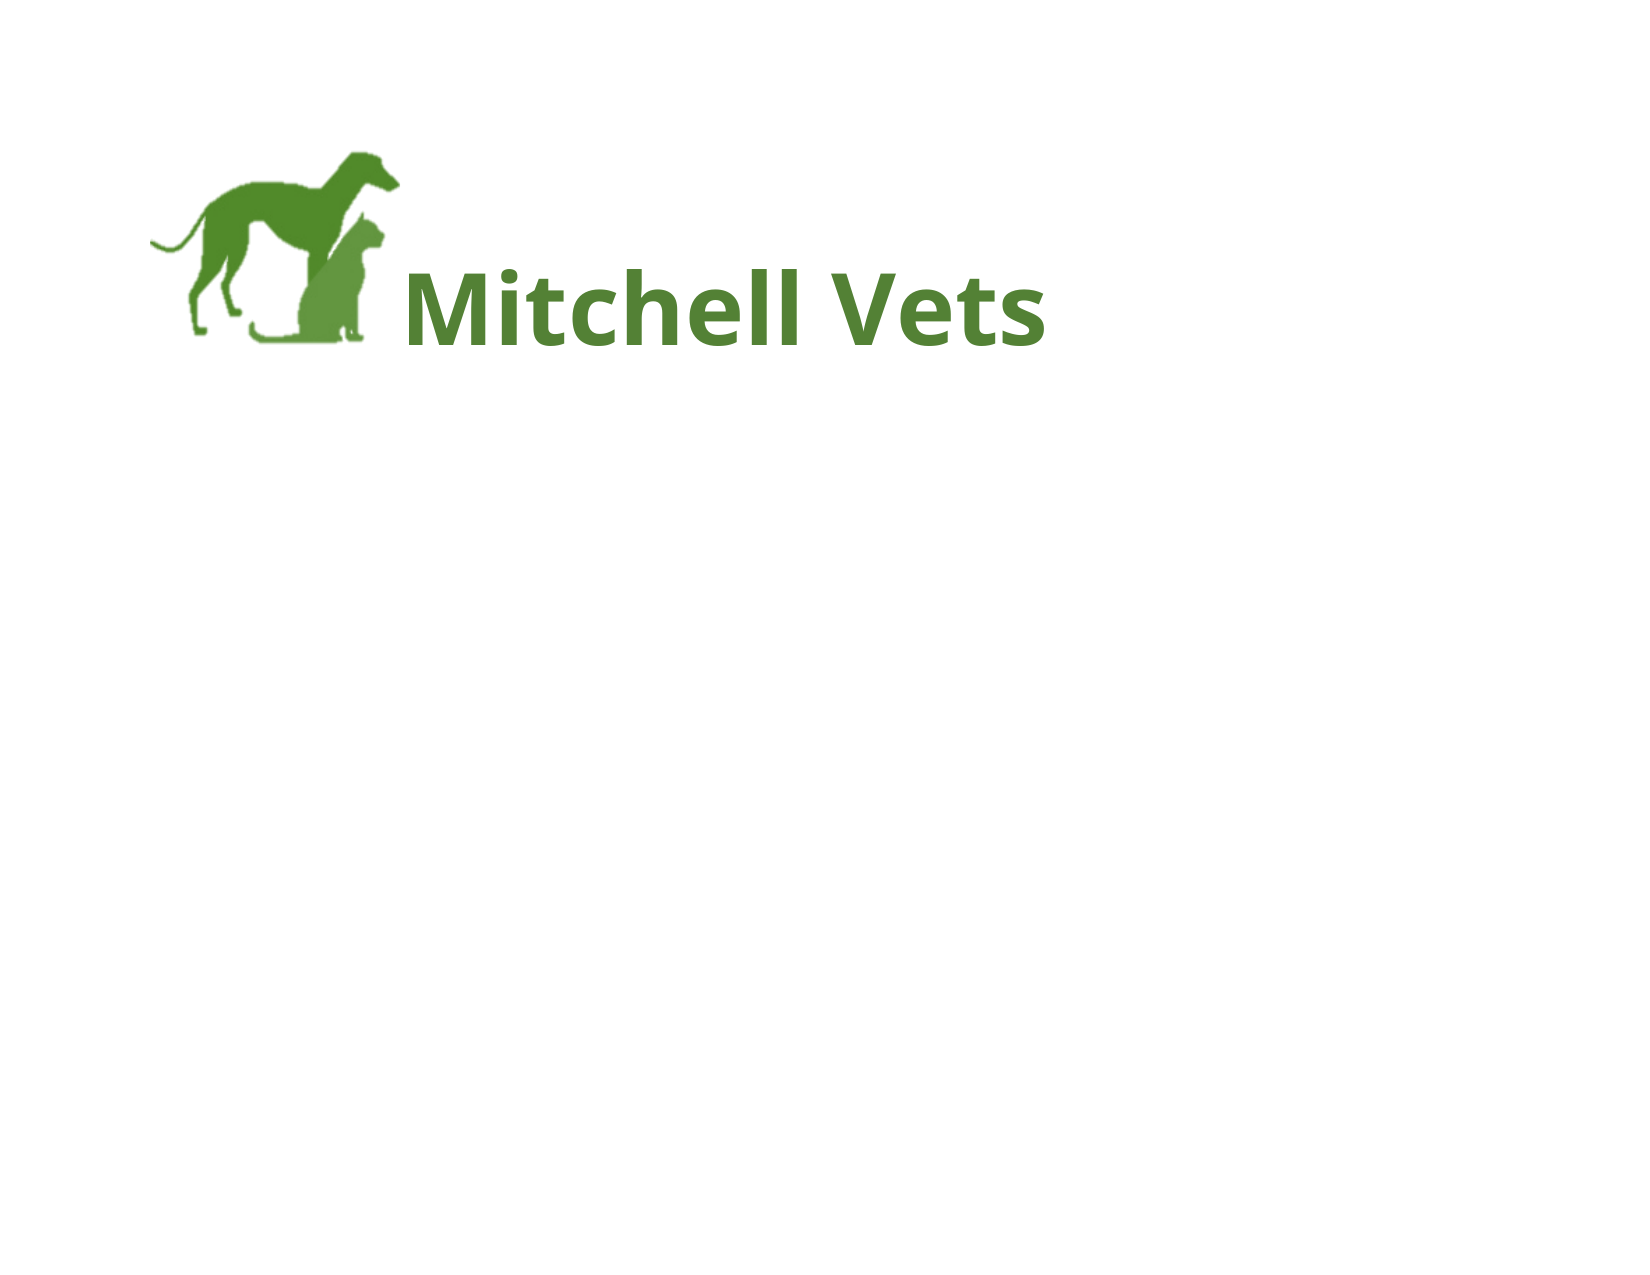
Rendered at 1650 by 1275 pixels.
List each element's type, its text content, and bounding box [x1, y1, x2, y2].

text Mitchell Vets [150, 150, 1500, 374]
